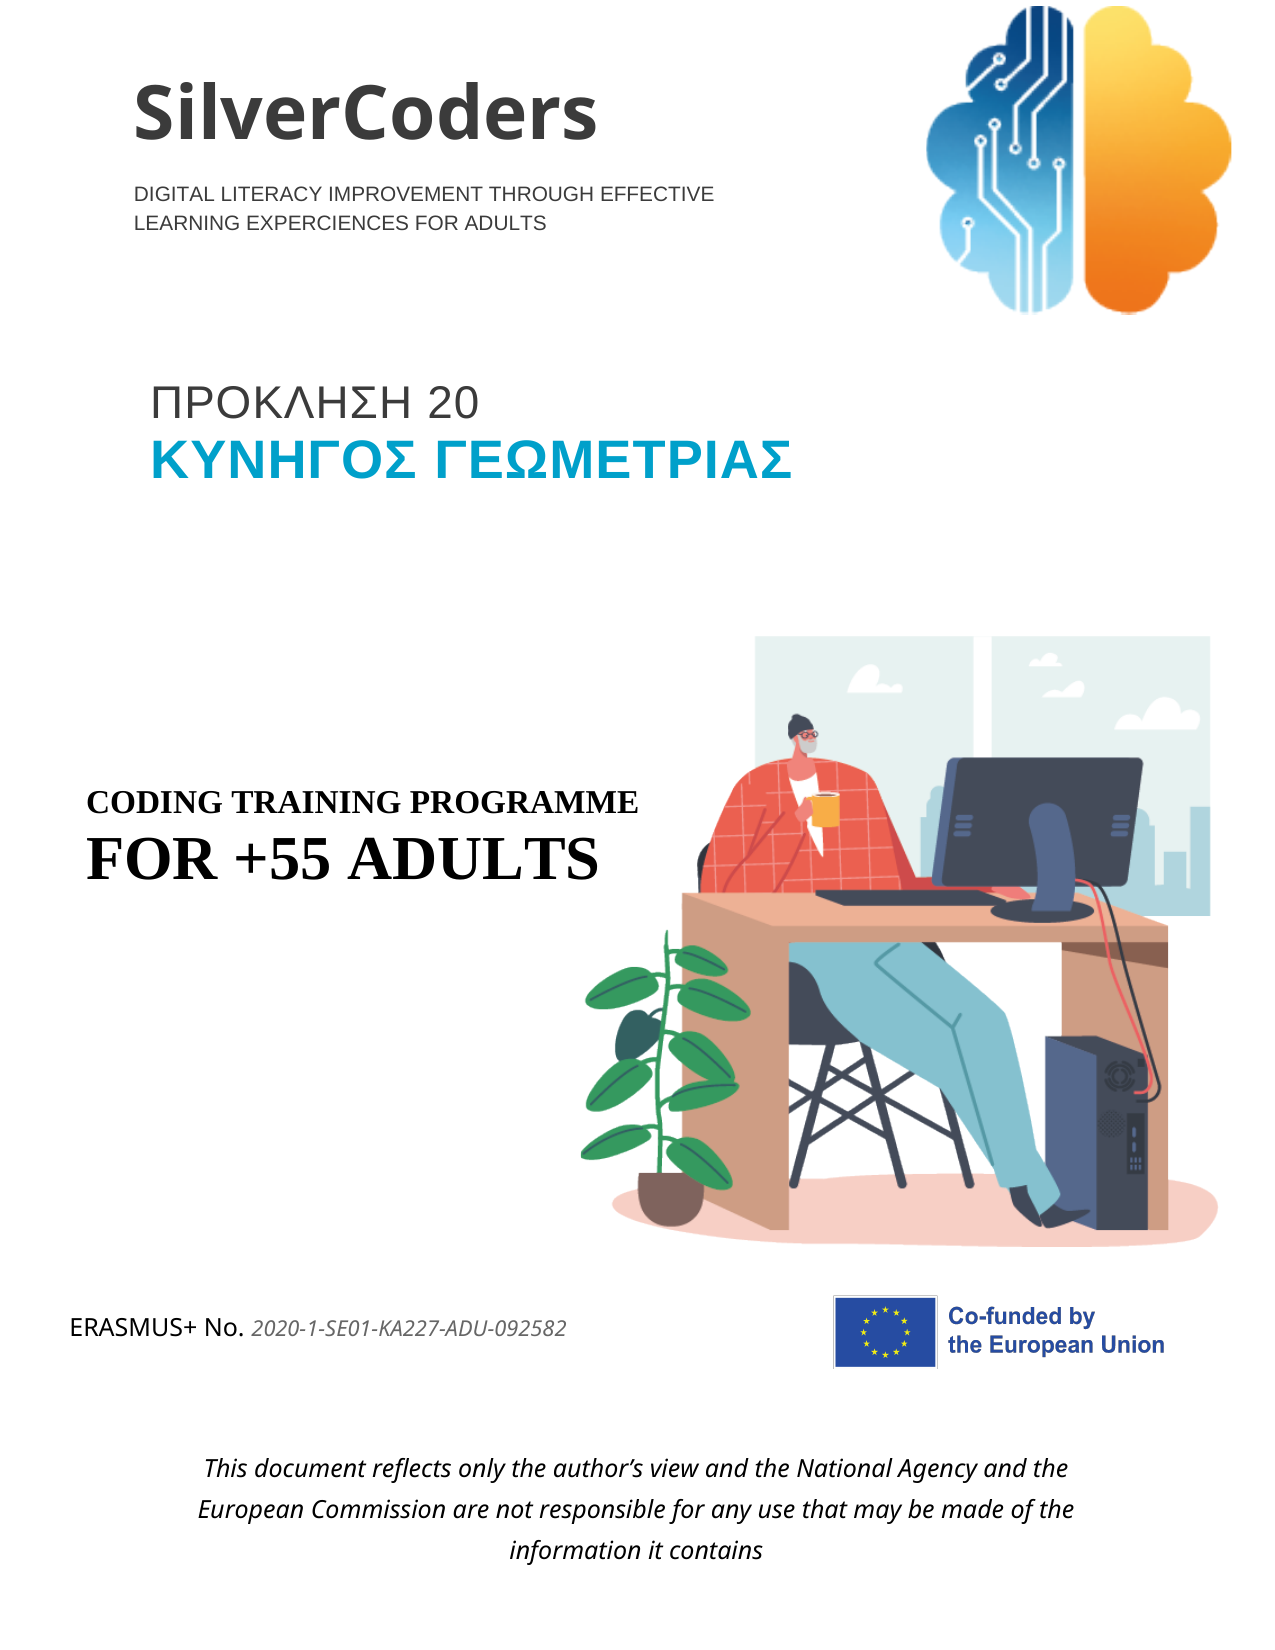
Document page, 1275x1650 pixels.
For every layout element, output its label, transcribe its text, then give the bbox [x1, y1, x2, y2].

picture [926, 6, 1232, 315]
subtitle ΠΡΟΚΛΗΣΗ 20 ΚΥΝΗΓΟΣ ΓΕΩΜΕΤΡΙΑΣ [150, 375, 1125, 490]
picture [831, 1290, 1186, 1375]
picture [580, 636, 1219, 1247]
picture [580, 862, 590, 877]
